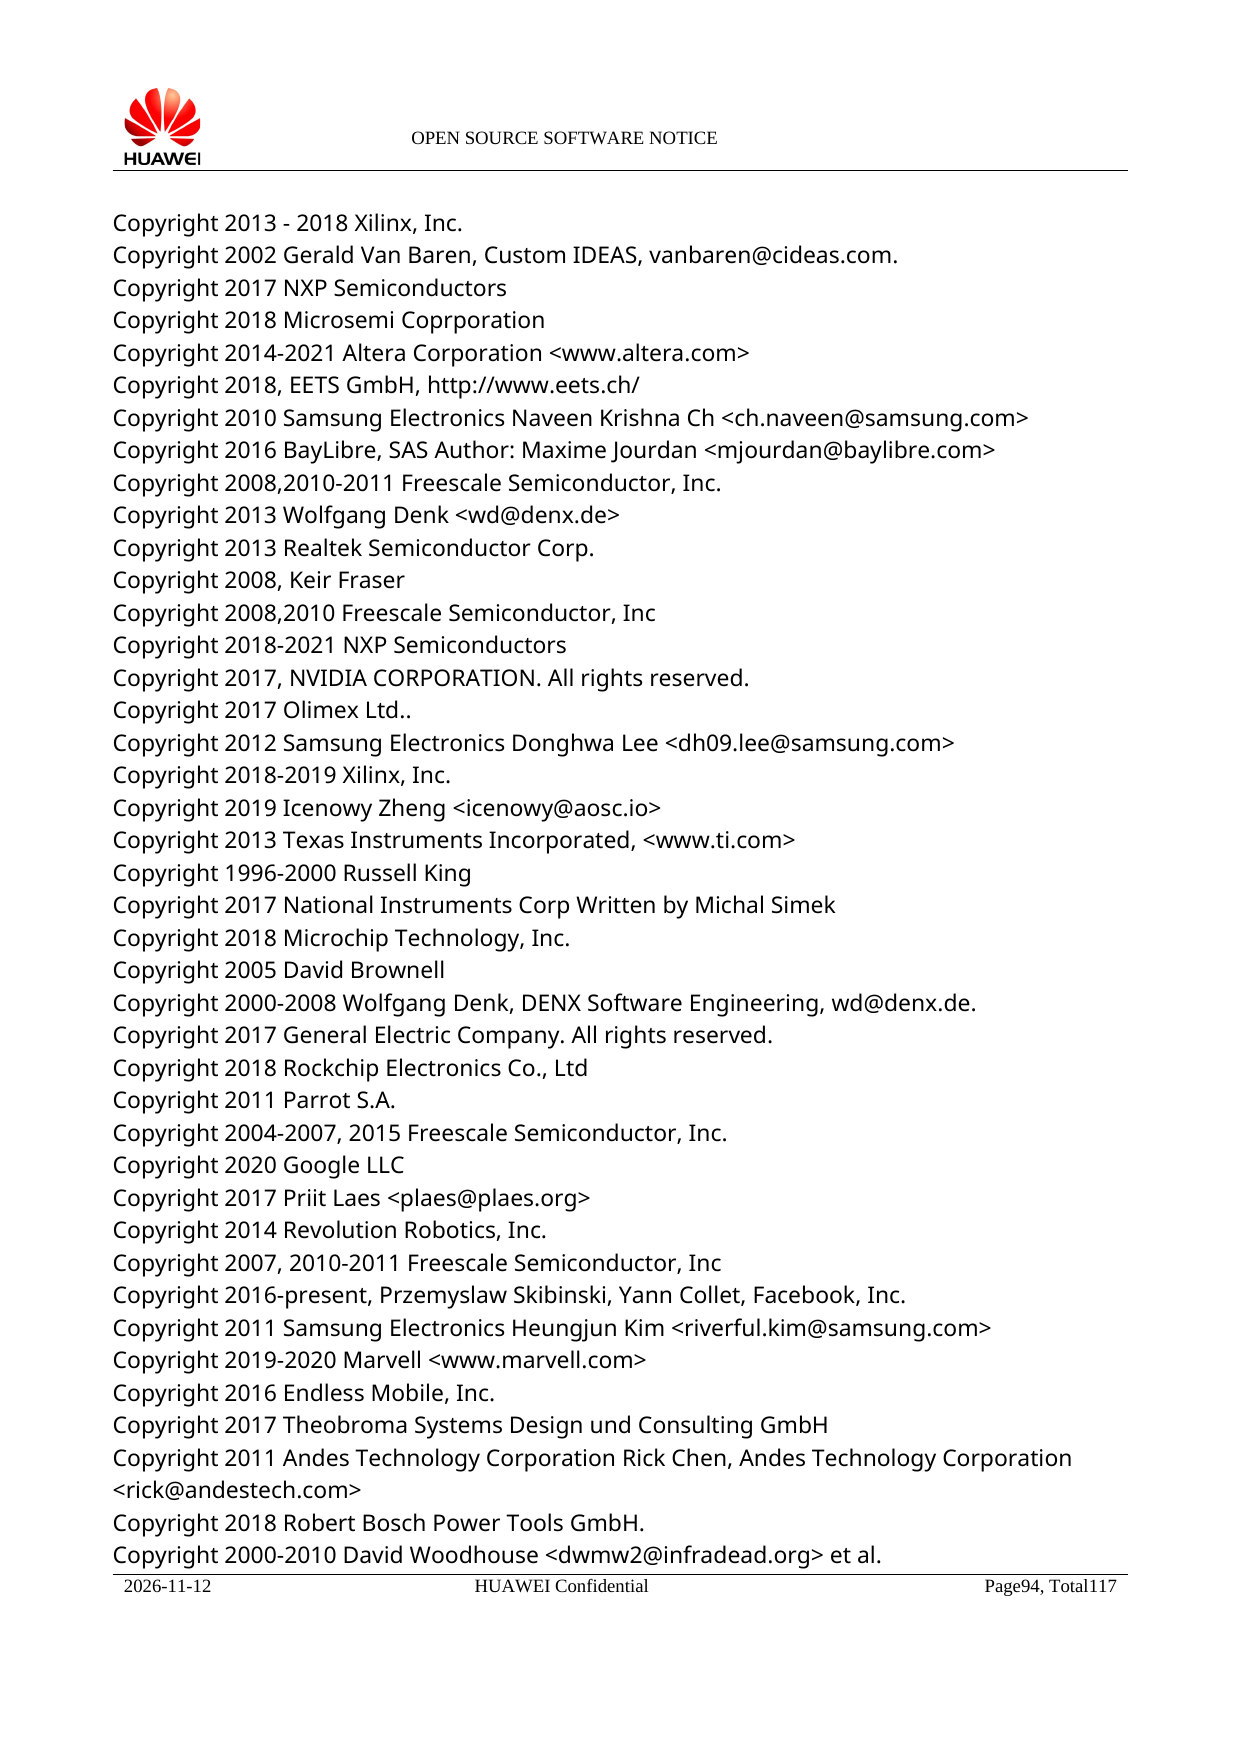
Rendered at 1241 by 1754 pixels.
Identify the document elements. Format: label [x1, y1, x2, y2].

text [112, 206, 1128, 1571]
picture [124, 88, 201, 165]
